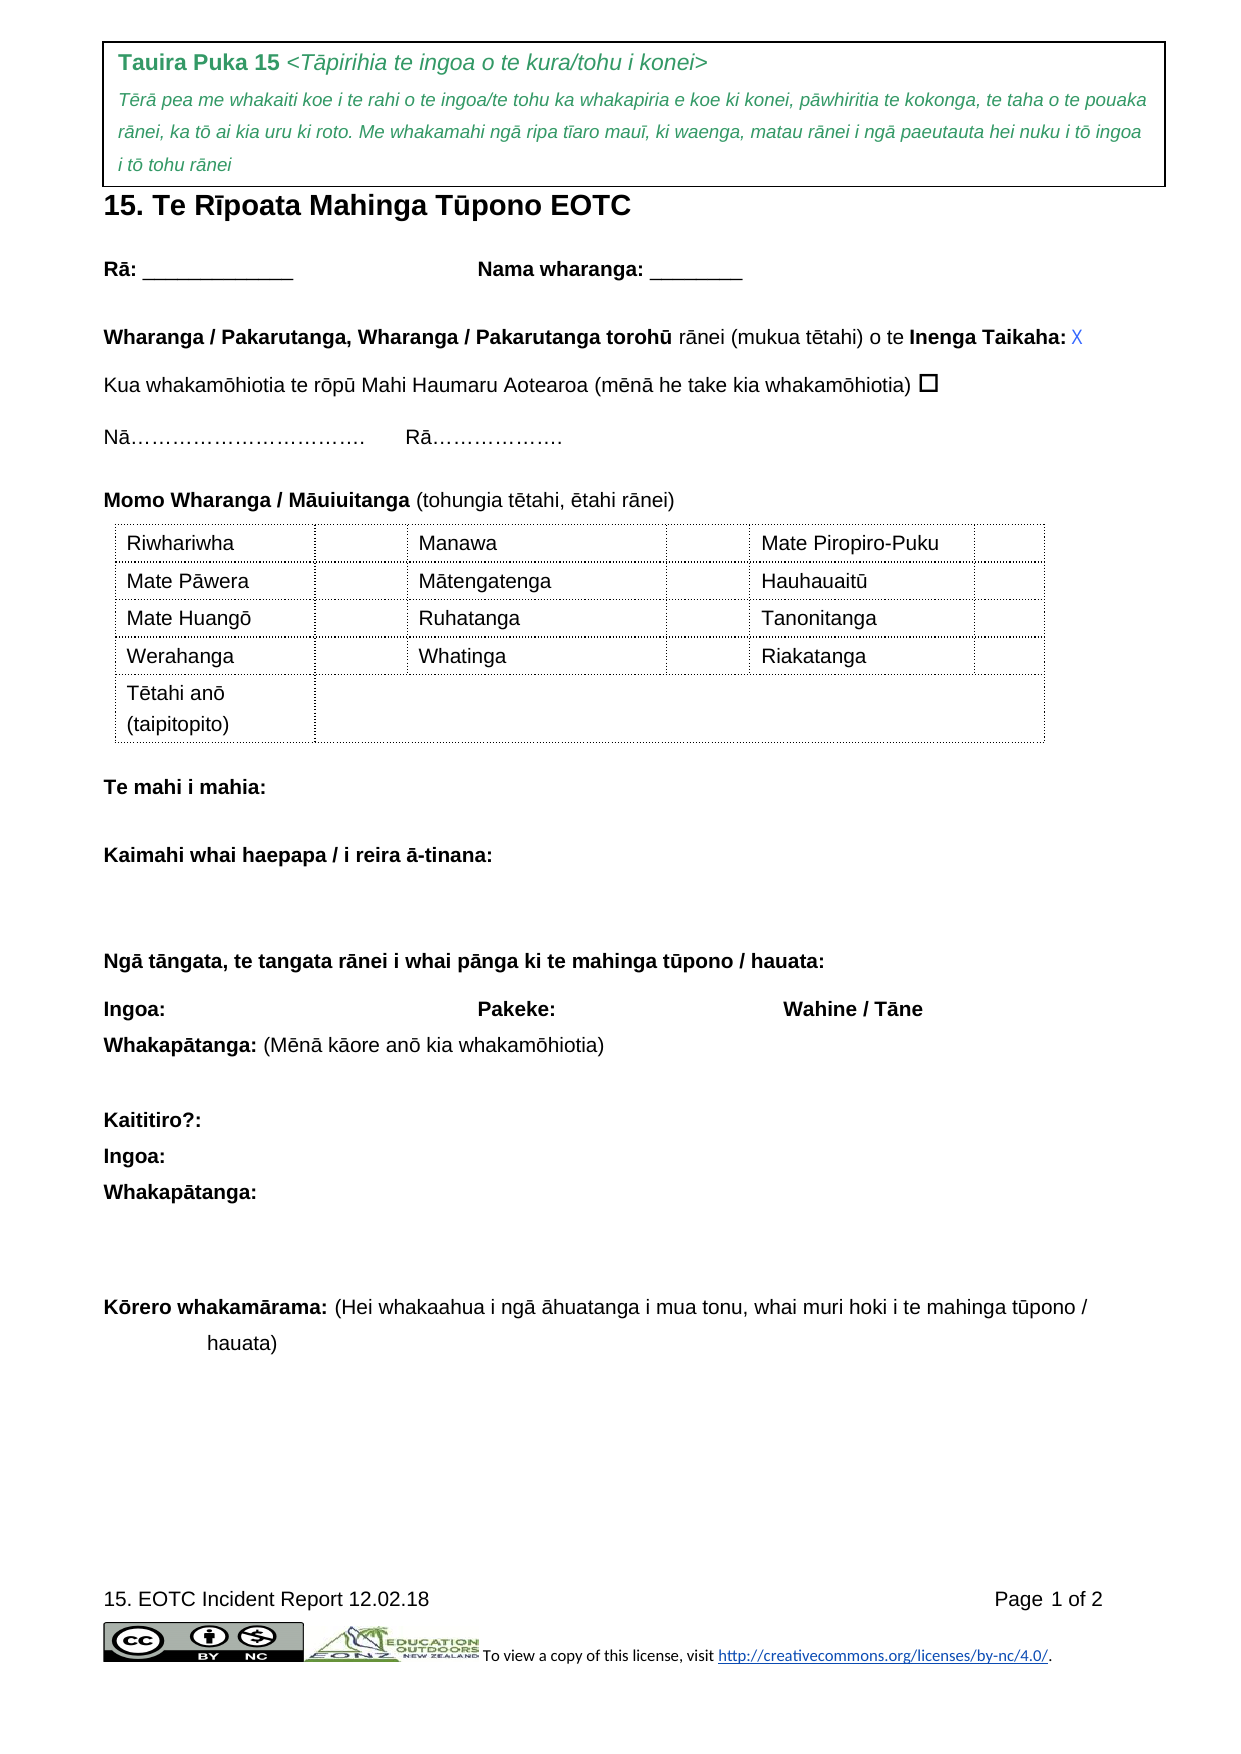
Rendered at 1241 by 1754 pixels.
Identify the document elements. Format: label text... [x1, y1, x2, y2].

text Wharanga / Pakarutanga, Wharanga / Pakarutanga torohū rānei (mukua tētahi) o te Inenga Taikaha: X [103, 325, 1152, 349]
text Ingoa: [103, 1144, 1152, 1168]
subtitle Kaititiro?: [103, 1108, 1152, 1132]
table_cell Tētahi anō (taipitopito) [115, 674, 315, 742]
table_cell Riakatanga [750, 636, 975, 674]
table_header Mate Piropiro-Puku [750, 524, 975, 561]
table_cell [315, 674, 1045, 742]
table_cell [315, 599, 407, 636]
table_cell [315, 636, 407, 674]
table_header Riwhariwha [115, 524, 315, 561]
table_header [315, 524, 407, 561]
subtitle Rā: _____________ Nama wharanga: ________ [103, 257, 1152, 281]
subtitle 15. Te Rīpoata Mahinga Tūpono EOTC [103, 187, 1152, 221]
table_cell Whatinga [407, 636, 667, 674]
table_cell Mate Pāwera [115, 561, 315, 599]
table_header Manawa [407, 524, 667, 561]
text Kua whakamōhiotia te rōpū Mahi Haumaru Aotearoa (mēnā he take kia whakamōhiotia) [103, 373, 1152, 398]
subtitle Te mahi i mahia: [103, 775, 1152, 799]
table_cell [667, 599, 750, 636]
subtitle Momo Wharanga / Māuiuitanga (tohungia tētahi, ētahi rānei) [103, 488, 1152, 512]
table_cell [975, 599, 1045, 636]
table_header [667, 524, 750, 561]
text Whakapātanga: (Mēnā kāore anō kia whakamōhiotia) [103, 1033, 1152, 1057]
subtitle Kaimahi whai haepapa / i reira ā-tinana: [103, 843, 1152, 867]
subtitle Ngā tāngata, te tangata rānei i whai pānga ki te mahinga tūpono / hauata: [103, 948, 1152, 972]
text Whakapātanga: [103, 1180, 1152, 1204]
table_cell Werahanga [115, 636, 315, 674]
picture [103, 1622, 479, 1662]
table_cell Hauhauaitū [750, 561, 975, 599]
text Ingoa: Pakeke: Wahine / Tāne [103, 997, 1152, 1021]
table_cell [975, 636, 1045, 674]
table_cell [667, 636, 750, 674]
table_cell Tanonitanga [750, 599, 975, 636]
table_cell [315, 561, 407, 599]
table_cell Mātengatenga [407, 561, 667, 599]
table_header [975, 524, 1045, 561]
table_cell Mate Huangō [115, 599, 315, 636]
text Kōrero whakamārama: (Hei whakaahua i ngā āhuatanga i mua tonu, whai muri hoki i te mahinga tūpono / hauata) [103, 1295, 1153, 1355]
text Nā……………………………. Rā………………. [103, 424, 1152, 448]
table_cell [975, 561, 1045, 599]
table_cell Ruhatanga [407, 599, 667, 636]
table_cell [667, 561, 750, 599]
